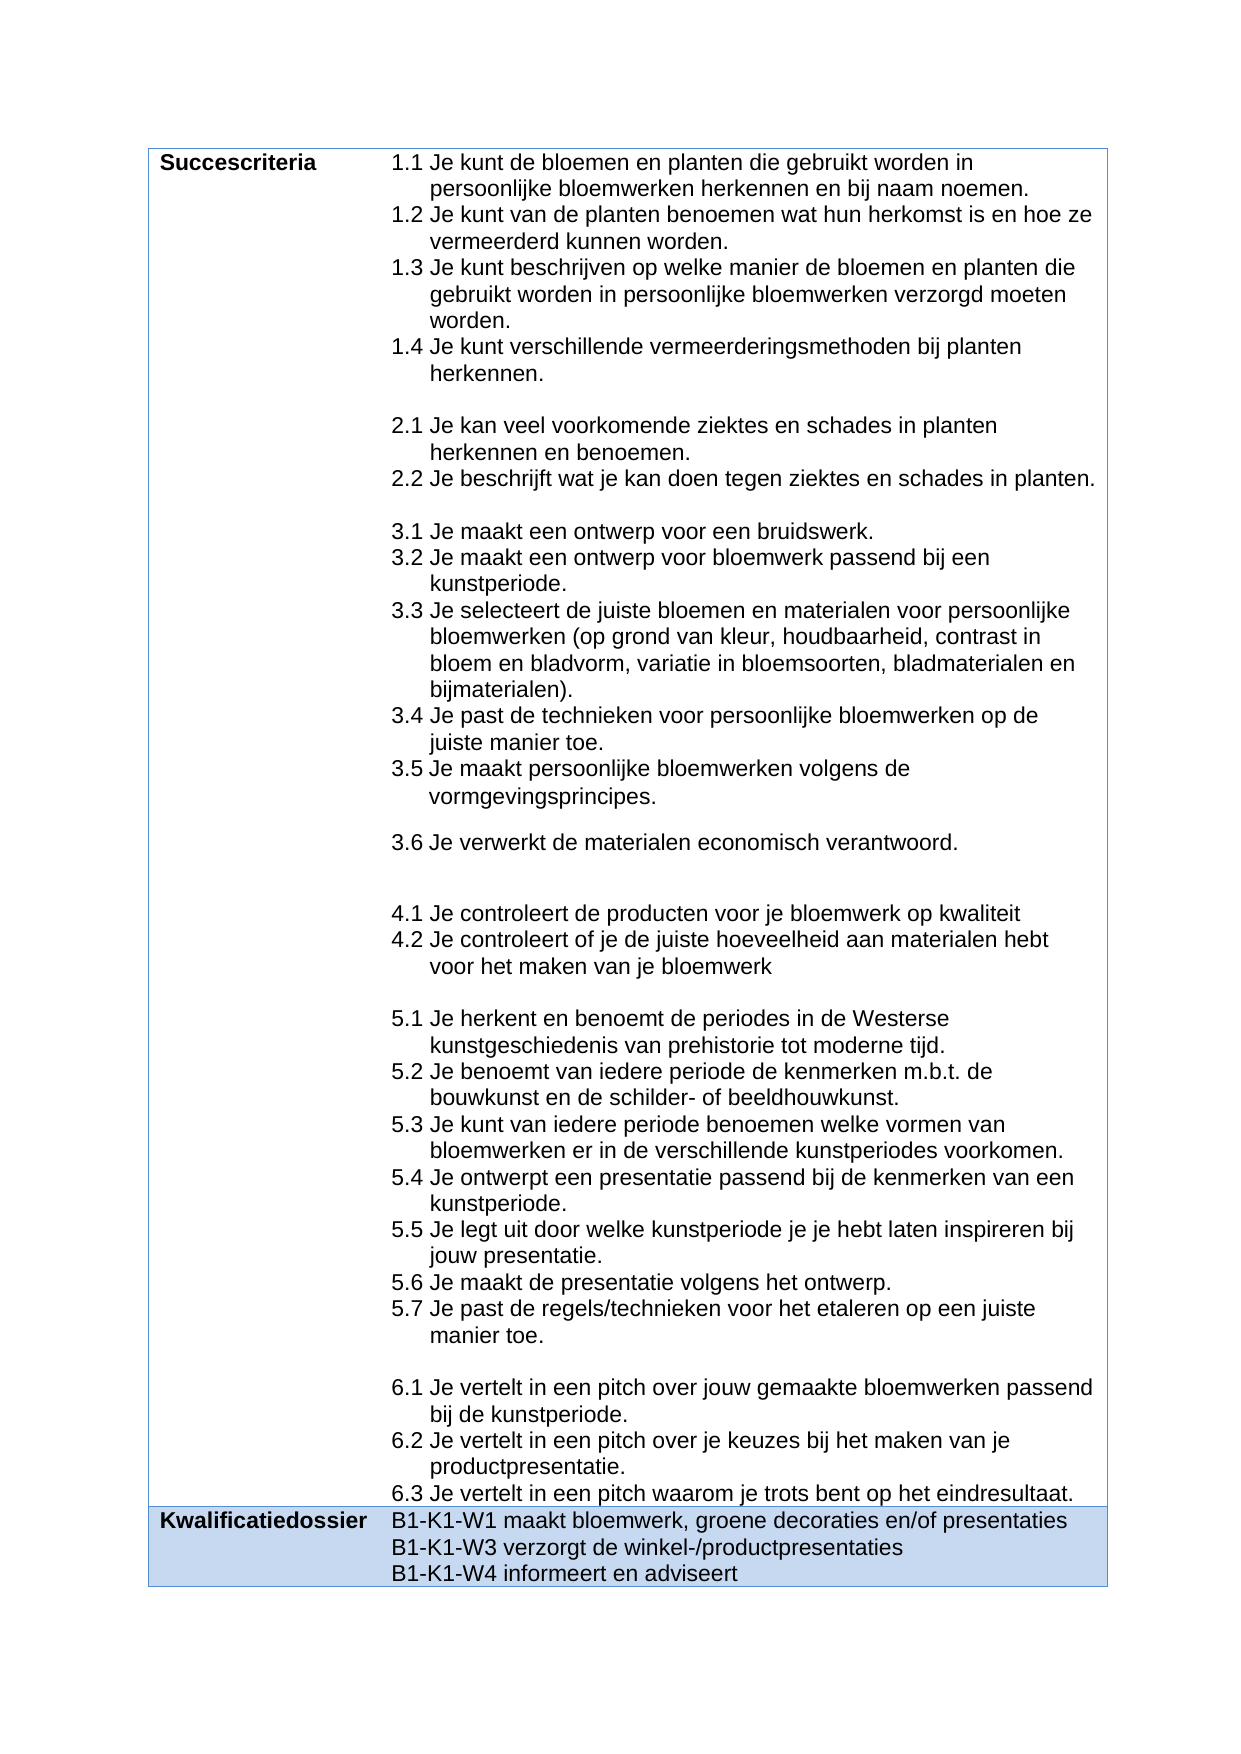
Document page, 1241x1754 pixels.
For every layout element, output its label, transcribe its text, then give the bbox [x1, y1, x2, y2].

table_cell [380, 1507, 1107, 1586]
table_cell Succescriteria [149, 149, 380, 1506]
table_cell 1.1 Je kunt de bloemen en planten die gebruikt worden in persoonlijke bloemwerken herkennen en bij naam noemen. 1.2 Je kunt van de planten benoemen wat hun herkomst is en hoe ze vermeerderd kunnen worden. 1.3 Je kunt beschrijven op welke manier de bloemen en planten die gebruikt worden in persoonlijke bloemwerken verzorgd moeten worden. 1.4 Je kunt verschillende vermeerderingsmethoden bij planten herkennen. 2.1 Je kan veel voorkomende ziektes en schades in planten herkennen en benoemen. 2.2 Je beschrijft wat je kan doen tegen ziektes en schades in planten. 3.1 Je maakt een ontwerp voor een bruidswerk. 3.2 Je maakt een ontwerp voor bloemwerk passend bij een kunstperiode. 3.3 Je selecteert de juiste bloemen en materialen voor persoonlijke bloemwerken (op grond van kleur, houdbaarheid, contrast in bloem en bladvorm, variatie in bloemsoorten, bladmaterialen en bijmaterialen). 3.4 Je past de technieken voor persoonlijke bloemwerken op de juiste manier toe. Je maakt persoonlijke bloemwerken volgens de vormgevingsprincipes. Je verwerkt de materialen economisch verantwoord. 4.1 Je controleert de producten voor je bloemwerk op kwaliteit 4.2 Je controleert of je de juiste hoeveelheid aan materialen hebt voor het maken van je bloemwerk 5.1 Je herkent en benoemt de periodes in de Westerse kunstgeschiedenis van prehistorie tot moderne tijd. 5.2 Je benoemt van iedere periode de kenmerken m.b.t. de bouwkunst en de schilder- of beeldhouwkunst. 5.3 Je kunt van iedere periode benoemen welke vormen van bloemwerken er in de verschillende kunstperiodes voorkomen. 5.4 Je ontwerpt een presentatie passend bij de kenmerken van een kunstperiode. 5.5 Je legt uit door welke kunstperiode je je hebt laten inspireren bij jouw presentatie. 5.6 Je maakt de presentatie volgens het ontwerp. 5.7 Je past de regels/technieken voor het etaleren op een juiste manier toe. 6.1 Je vertelt in een pitch over jouw gemaakte bloemwerken passend bij de kunstperiode. 6.2 Je vertelt in een pitch over je keuzes bij het maken van je productpresentatie. 6.3 Je vertelt in een pitch waarom je trots bent op het eindresultaat. [380, 149, 1107, 1506]
table_cell Kwalificatiedossier [149, 1507, 380, 1586]
